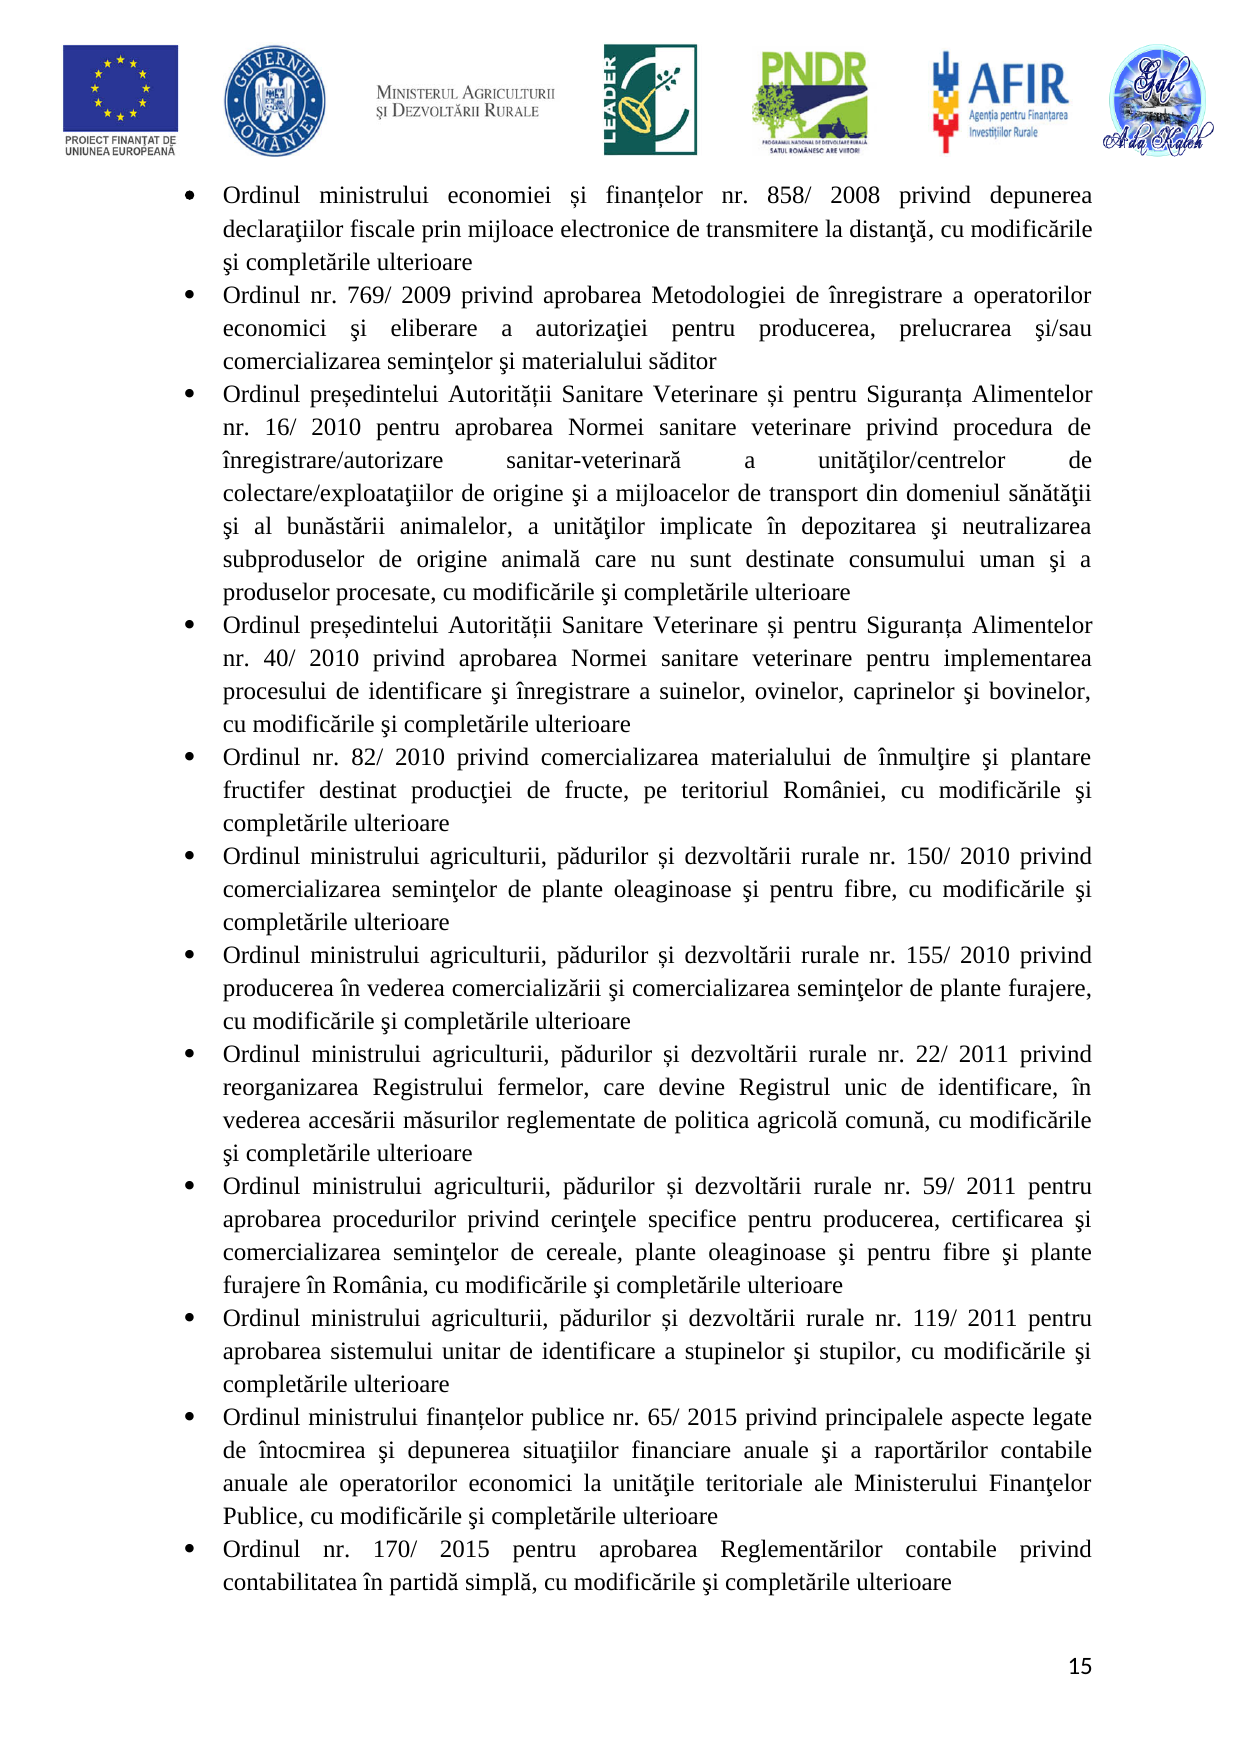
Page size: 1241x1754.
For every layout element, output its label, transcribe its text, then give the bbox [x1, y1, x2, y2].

list Ordinul ministrului finanțelor publice nr. 65/ 2015 privind principalele aspecte legate de întocmirea şi depunerea situaţiilor financiare anuale şi a raportărilor contabile anuale ale operatorilor economici la unităţile teritoriale ale Ministerului Finanţelor Publice, cu modificările şi completările ulterioare [185, 1402, 1093, 1530]
list Ordinul ministrului agriculturii, pădurilor și dezvoltării rurale nr. 155/ 2010 privind producerea în vederea comercializării şi comercializarea seminţelor de plante furajere, cu modificările şi completările ulterioare [185, 940, 1093, 1035]
list Ordinul nr. 769/ 2009 privind aprobarea Metodologiei de înregistrare a operatorilor economici şi eliberare a autorizaţiei pentru producerea, prelucrarea şi/sau comercializarea seminţelor şi materialului săditor [185, 280, 1093, 374]
list Ordinul ministrului agriculturii, pădurilor și dezvoltării rurale nr. 22/ 2011 privind reorganizarea Registrului fermelor, care devine Registrul unic de identificare, în vederea accesării măsurilor reglementate de politica agricolă comună, cu modificările şi completările ulterioare [185, 1039, 1093, 1167]
list Ordinul ministrului agriculturii, pădurilor și dezvoltării rurale nr. 59/ 2011 pentru aprobarea procedurilor privind cerinţele specifice pentru producerea, certificarea şi comercializarea seminţelor de cereale, plante oleaginoase şi pentru fibre şi plante furajere în România, cu modificările şi completările ulterioare [185, 1171, 1093, 1299]
list Ordinul ministrului agriculturii, pădurilor și dezvoltării rurale nr. 150/ 2010 privind comercializarea seminţelor de plante oleaginoase şi pentru fibre, cu modificările şi completările ulterioare [185, 841, 1093, 936]
picture [27, 19, 1215, 157]
list Ordinul nr. 170/ 2015 pentru aprobarea Reglementărilor contabile privind contabilitatea în partidă simplă, cu modificările şi completările ulterioare [185, 1534, 1093, 1596]
list Ordinul ministrului agriculturii, pădurilor și dezvoltării rurale nr. 119/ 2011 pentru aprobarea sistemului unitar de identificare a stupinelor şi stupilor, cu modificările şi completările ulterioare [185, 1303, 1093, 1398]
list Ordinul președintelui Autorității Sanitare Veterinare și pentru Siguranța Alimentelor nr. 40/ 2010 privind aprobarea Normei sanitare veterinare pentru implementarea procesului de identificare şi înregistrare a suinelor, ovinelor, caprinelor şi bovinelor, cu modificările şi completările ulterioare [185, 610, 1093, 738]
list Ordinul nr. 82/ 2010 privind comercializarea materialului de înmulţire şi plantare fructifer destinat producţiei de fructe, pe teritoriul României, cu modificările şi completările ulterioare [185, 742, 1093, 837]
list Ordinul președintelui Autorității Sanitare Veterinare și pentru Siguranța Alimentelor nr. 16/ 2010 pentru aprobarea Normei sanitare veterinare privind procedura de înregistrare/autorizare sanitar-veterinară a unităţilor/centrelor de colectare/exploataţiilor de origine şi a mijloacelor de transport din domeniul sănătăţii şi al bunăstării animalelor, a unităţilor implicate în depozitarea şi neutralizarea subproduselor de origine animală care nu sunt destinate consumului uman şi a produselor procesate, cu modificările şi completările ulterioare [185, 379, 1093, 606]
list Ordinul ministrului economiei și finanțelor nr. 858/ 2008 privind depunerea declaraţiilor fiscale prin mijloace electronice de transmitere la distanţă, cu modificările şi completările ulterioare [185, 157, 1093, 275]
